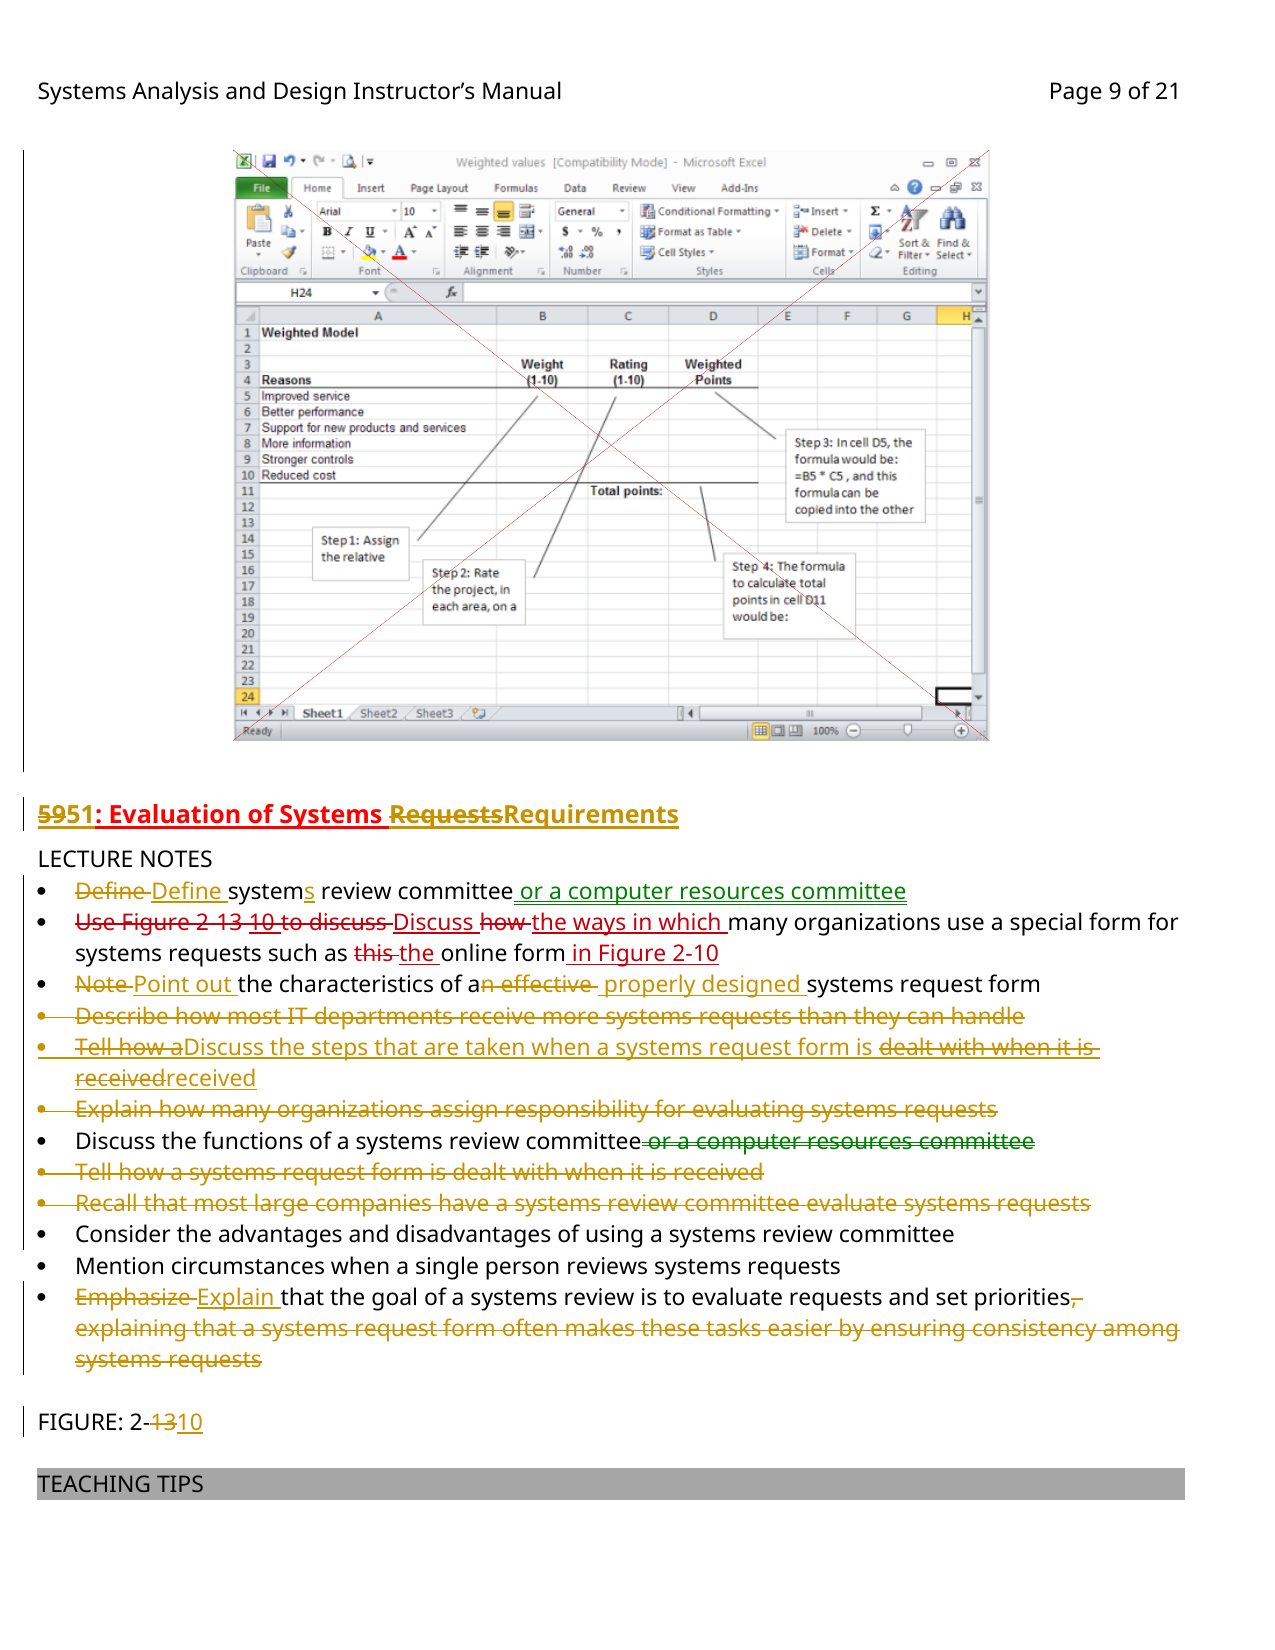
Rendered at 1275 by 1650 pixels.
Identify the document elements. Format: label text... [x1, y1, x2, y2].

picture [234, 447, 988, 741]
list many organizations use a special form for systems requests such as online form [37, 906, 1185, 968]
list Discuss the functions of a systems review committee [37, 1125, 1185, 1156]
text LECTURE NOTES [37, 843, 1185, 875]
picture [613, 151, 990, 740]
list the characteristics of asystems request form [37, 968, 1185, 1000]
list that the goal of a systems review is to evaluate requests and set priorities [37, 1281, 1185, 1375]
text TEACHING TIPS [37, 1468, 1185, 1500]
text FIGURE: 2- [37, 1406, 1185, 1437]
picture [235, 150, 987, 444]
list Mention circumstances when a single person reviews systems requests [37, 1250, 1185, 1281]
list system review committee [37, 875, 1185, 906]
subtitle : Evaluation of Systems [37, 797, 1185, 831]
list Consider the advantages and disadvantages of using a systems review committee [37, 1218, 1185, 1250]
picture [233, 151, 610, 739]
